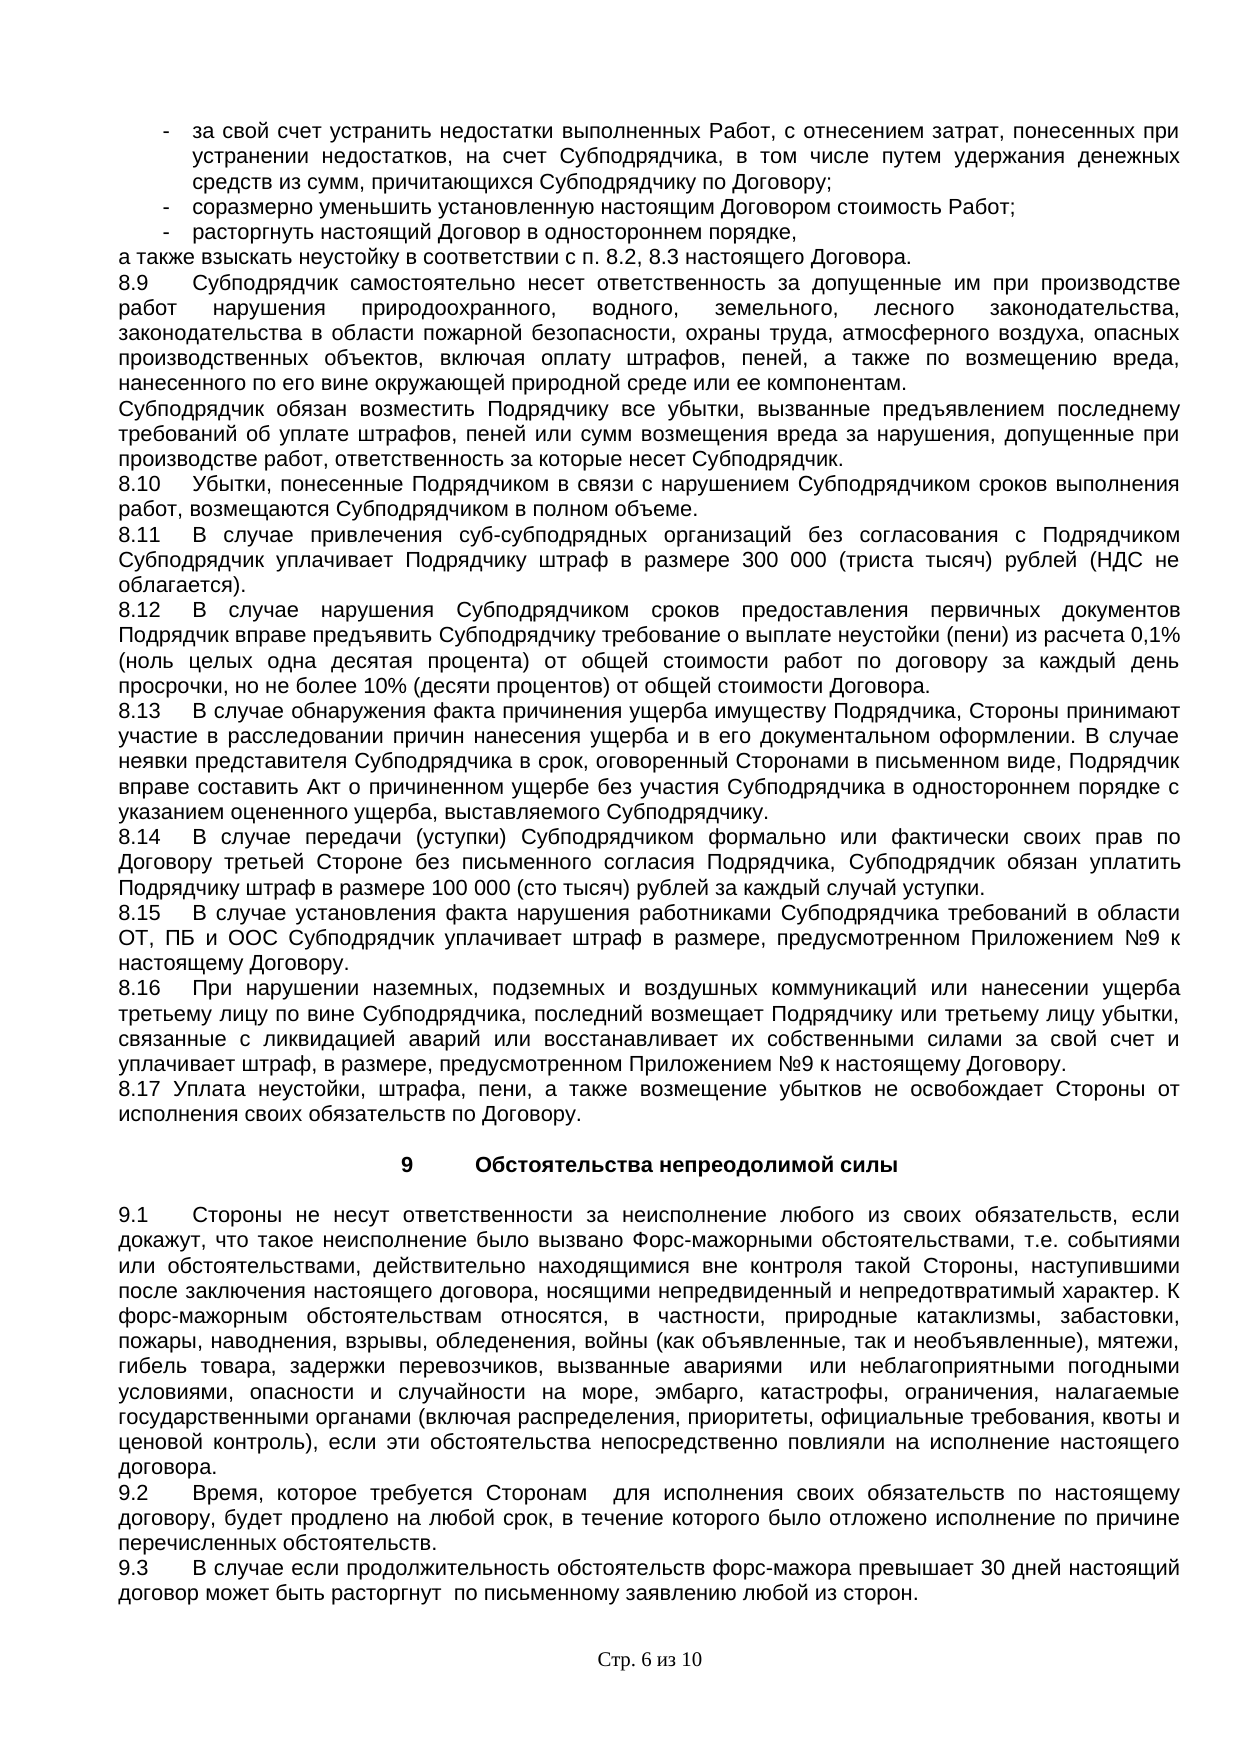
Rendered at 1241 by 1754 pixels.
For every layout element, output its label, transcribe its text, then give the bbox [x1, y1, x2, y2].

text 8.15 В случае установления факта нарушения работниками Субподрядчика требований в области ОТ, ПБ и ООС Субподрядчик уплачивает штраф в размере, предусмотренном Приложением №9 к настоящему Договору. [118, 899, 1181, 975]
text 8.10 Убытки, понесенные Подрядчиком в связи с нарушением Субподрядчиком сроков выполнения работ, возмещаются Субподрядчиком в полном объеме. [118, 471, 1181, 521]
text 8.12 В случае нарушения Субподрядчиком сроков предоставления первичных документов Подрядчик вправе предъявить Субподрядчику требование о выплате неустойки (пени) из расчета 0,1% (ноль целых одна десятая процента) от общей стоимости работ по договору за каждый день просрочки, но не более 10% (десяти процентов) от общей стоимости Договора. [118, 597, 1181, 698]
text 9.3 В случае если продолжительность обстоятельств форс-мажора превышает 30 дней настоящий договор может быть расторгнут по письменному заявлению любой из сторон. [118, 1555, 1181, 1605]
text 8.9 Субподрядчик самостоятельно несет ответственность за допущенные им при производстве работ нарушения природоохранного, водного, земельного, лесного законодательства, законодательства в области пожарной безопасности, охраны труда, атмосферного воздуха, опасных производственных объектов, включая оплату штрафов, пеней, а также по возмещению вреда, нанесенного по его вине окружающей природной среде или ее компонентам. [118, 269, 1181, 395]
text а также взыскать неустойку в соответствии с п. 8.2, 8.3 настоящего Договора. [118, 244, 1181, 269]
list расторгнуть настоящий Договор в одностороннем порядке, [162, 219, 1181, 244]
text 8.14 В случае передачи (уступки) Субподрядчиком формально или фактически своих прав по Договору третьей Стороне без письменного согласия Подрядчика, Субподрядчик обязан уплатить Подрядчику штраф в размере 100 000 (сто тысяч) рублей за каждый случай уступки. [118, 824, 1181, 899]
text 8.11 В случае привлечения суб-субподрядных организаций без согласования с Подрядчиком Субподрядчик уплачивает Подрядчику штраф в размере 300 000 (триста тысяч) рублей (НДС не облагается). [118, 521, 1181, 597]
text 8.16 При нарушении наземных, подземных и воздушных коммуникаций или нанесении ущерба третьему лицу по вине Субподрядчика, последний возмещает Подрядчику или третьему лицу убытки, связанные с ликвидацией аварий или восстанавливает их собственными силами за свой счет и уплачивает штраф, в размере, предусмотренном Приложением №9 к настоящему Договору. [118, 975, 1181, 1076]
text Субподрядчик обязан возместить Подрядчику все убытки, вызванные предъявлением последнему требований об уплате штрафов, пеней или сумм возмещения вреда за нарушения, допущенные при производстве работ, ответственность за которые несет Субподрядчик. [118, 395, 1181, 471]
text 9.1 Стороны не несут ответственности за неисполнение любого из своих обязательств, если докажут, что такое неисполнение было вызвано Форс-мажорными обстоятельствами, т.е. событиями или обстоятельствами, действительно находящимися вне контроля такой Стороны, наступившими после заключения настоящего договора, носящими непредвиденный и непредотвратимый характер. К форс-мажорным обстоятельствам относятся, в частности, природные катаклизмы, забастовки, пожары, наводнения, взрывы, обледенения, войны (как объявленные, так и необъявленные), мятежи, гибель товара, задержки перевозчиков, вызванные авариями или неблагоприятными погодными условиями, опасности и случайности на море, эмбарго, катастрофы, ограничения, налагаемые государственными органами (включая распределения, приоритеты, официальные требования, квоты и ценовой контроль), если эти обстоятельства непосредственно повлияли на исполнение настоящего договора. [118, 1202, 1181, 1479]
text 9 Обстоятельства непреодолимой силы [118, 1152, 1181, 1177]
text 8.17 Уплата неустойки, штрафа, пени, а также возмещение убытков не освобождает Стороны от исполнения своих обязательств по Договору. [118, 1076, 1181, 1126]
text 8.13 В случае обнаружения факта причинения ущерба имуществу Подрядчика, Стороны принимают участие в расследовании причин нанесения ущерба и в его документальном оформлении. В случае неявки представителя Субподрядчика в срок, оговоренный Сторонами в письменном виде, Подрядчик вправе составить Акт о причиненном ущербе без участия Субподрядчика в одностороннем порядке с указанием оцененного ущерба, выставляемого Субподрядчику. [118, 698, 1181, 824]
list за свой счет устранить недостатки выполненных Работ, с отнесением затрат, понесенных при устранении недостатков, на счет Субподрядчика, в том числе путем удержания денежных средств из сумм, причитающихся Субподрядчику по Договору; [162, 118, 1181, 194]
list соразмерно уменьшить установленную настоящим Договором стоимость Работ; [162, 194, 1181, 219]
text 9.2 Время, которое требуется Сторонам для исполнения своих обязательств по настоящему договору, будет продлено на любой срок, в течение которого было отложено исполнение по причине перечисленных обстоятельств. [118, 1479, 1181, 1555]
